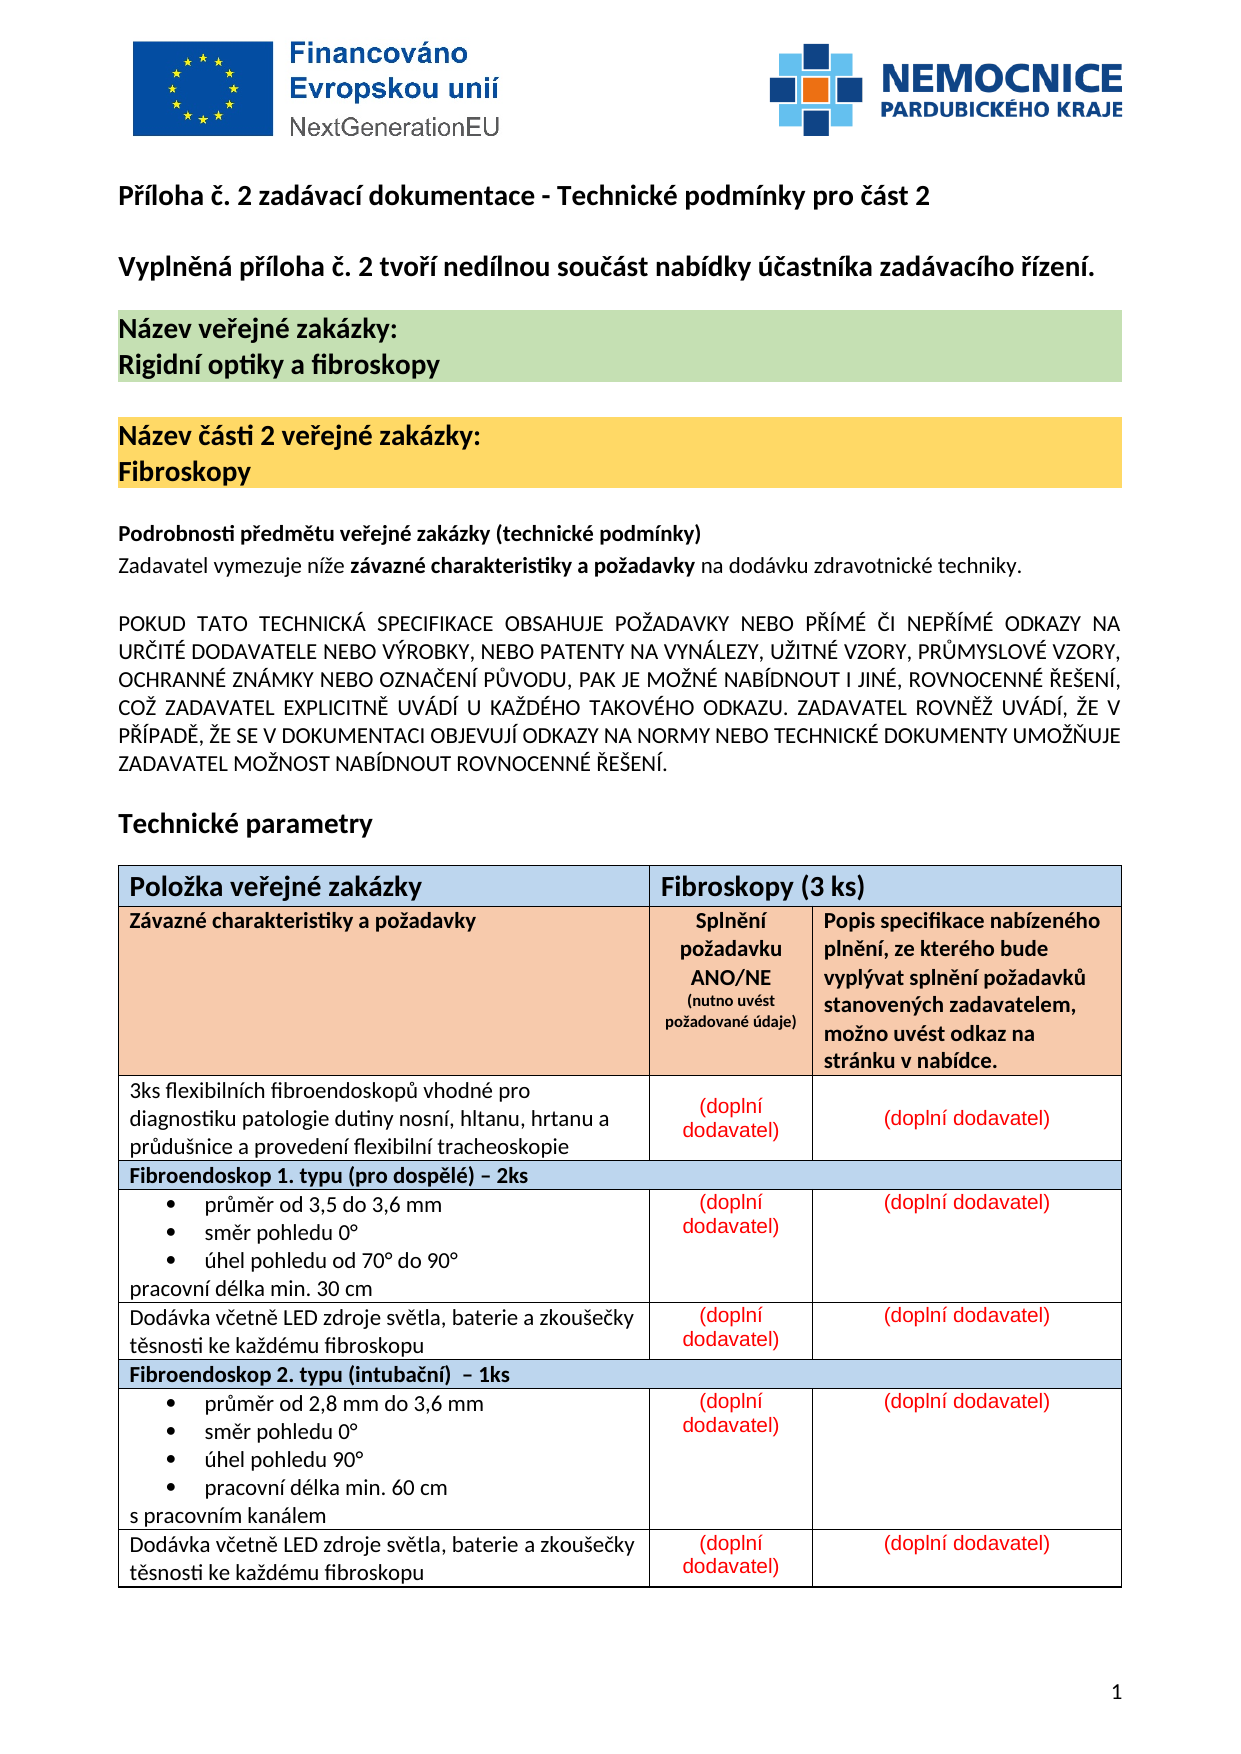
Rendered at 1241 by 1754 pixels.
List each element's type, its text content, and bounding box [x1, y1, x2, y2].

table_cell Fibroendoskop 1. typu (pro dospělé) – 2ks [119, 1161, 1121, 1189]
text Rigidní optiky a fibroskopy [118, 346, 1122, 382]
table_cell průměr od 3,5 do 3,6 mm směr pohledu 0° úhel pohledu od 70° do 90° pracovní délka min. 30 cm [119, 1190, 649, 1302]
table_cell (doplní dodavatel) [650, 1190, 812, 1302]
picture [122, 26, 526, 148]
table_cell Dodávka včetně LED zdroje světla, baterie a zkoušečky těsnosti ke každému fibroskopu [119, 1303, 649, 1359]
text Vyplněná příloha č. 2 tvoří nedílnou součást nabídky účastníka zadávacího řízení. [118, 248, 1122, 284]
text Název veřejné zakázky: [118, 310, 1122, 346]
table_cell Dodávka včetně LED zdroje světla, baterie a zkoušečky těsnosti ke každému fibroskopu [119, 1530, 649, 1586]
table_cell (doplní dodavatel) [813, 1190, 1121, 1302]
table_cell (doplní dodavatel) [813, 1530, 1121, 1586]
table_cell (doplní dodavatel) [813, 1076, 1121, 1160]
table_cell průměr od 2,8 mm do 3,6 mm směr pohledu 0° úhel pohledu 90° pracovní délka min. 60 cm s pracovním kanálem [119, 1389, 649, 1529]
table_cell 3ks flexibilních fibroendoskopů vhodné pro diagnostiku patologie dutiny nosní, hltanu, hrtanu a průdušnice a provedení flexibilní tracheoskopie [119, 1076, 649, 1160]
table_cell (doplní dodavatel) [650, 1076, 812, 1160]
text POKUD TATO TECHNICKÁ SPECIFIKACE OBSAHUJE POŽADAVKY NEBO PŘÍMÉ ČI NEPŘÍMÉ ODKAZY NA URČITÉ DODAVATELE NEBO VÝROBKY, NEBO PATENTY NA VYNÁLEZY, UŽITNÉ VZORY, PRŮMYSLOVÉ VZORY, OCHRANNÉ ZNÁMKY NEBO OZNAČENÍ PŮVODU, PAK JE MOŽNÉ NABÍDNOUT I JINÉ, ROVNOCENNÉ ŘEŠENÍ, COŽ ZADAVATEL EXPLICITNĚ UVÁDÍ U KAŽDÉHO TAKOVÉHO ODKAZU. ZADAVATEL ROVNĚŽ UVÁDÍ, ŽE V PŘÍPADĚ, ŽE SE V DOKUMENTACI OBJEVUJÍ ODKAZY NA NORMY NEBO TECHNICKÉ DOKUMENTY UMOŽŇUJE ZADAVATEL MOŽNOST NABÍDNOUT ROVNOCENNÉ ŘEŠENÍ. [118, 609, 1122, 778]
subtitle Fibroskopy [118, 453, 1122, 488]
subtitle Technické parametry [118, 806, 1122, 841]
table_header Položka veřejné zakázky [119, 866, 649, 906]
table_cell (doplní dodavatel) [650, 1303, 812, 1359]
table_cell (doplní dodavatel) [813, 1389, 1121, 1529]
table_cell (doplní dodavatel) [650, 1530, 812, 1586]
table_cell Závazné charakteristiky a požadavky [119, 907, 649, 1075]
text Zadavatel vymezuje níže závazné charakteristiky a požadavky na dodávku zdravotnické techniky. [118, 551, 1122, 579]
table_cell Fibroendoskop 2. typu (intubační) – 1ks [119, 1360, 1121, 1388]
table_header Fibroskopy (3 ks) [650, 866, 1121, 906]
text Příloha č. 2 zadávací dokumentace - Technické podmínky pro část 2 [118, 177, 1122, 213]
table_cell (doplní dodavatel) [650, 1389, 812, 1529]
text Název části 2 veřejné zakázky: [118, 417, 1122, 453]
picture [768, 42, 1123, 137]
table_cell Popis specifikace nabízeného plnění, ze kterého bude vyplývat splnění požadavků stanovených zadavatelem, možno uvést odkaz na stránku v nabídce. [813, 907, 1121, 1075]
table_cell (doplní dodavatel) [813, 1303, 1121, 1359]
text Podrobnosti předmětu veřejné zakázky (technické podmínky) [118, 519, 1122, 547]
table_cell Splnění požadavku ANO/NE (nutno uvést požadované údaje) [650, 907, 812, 1075]
